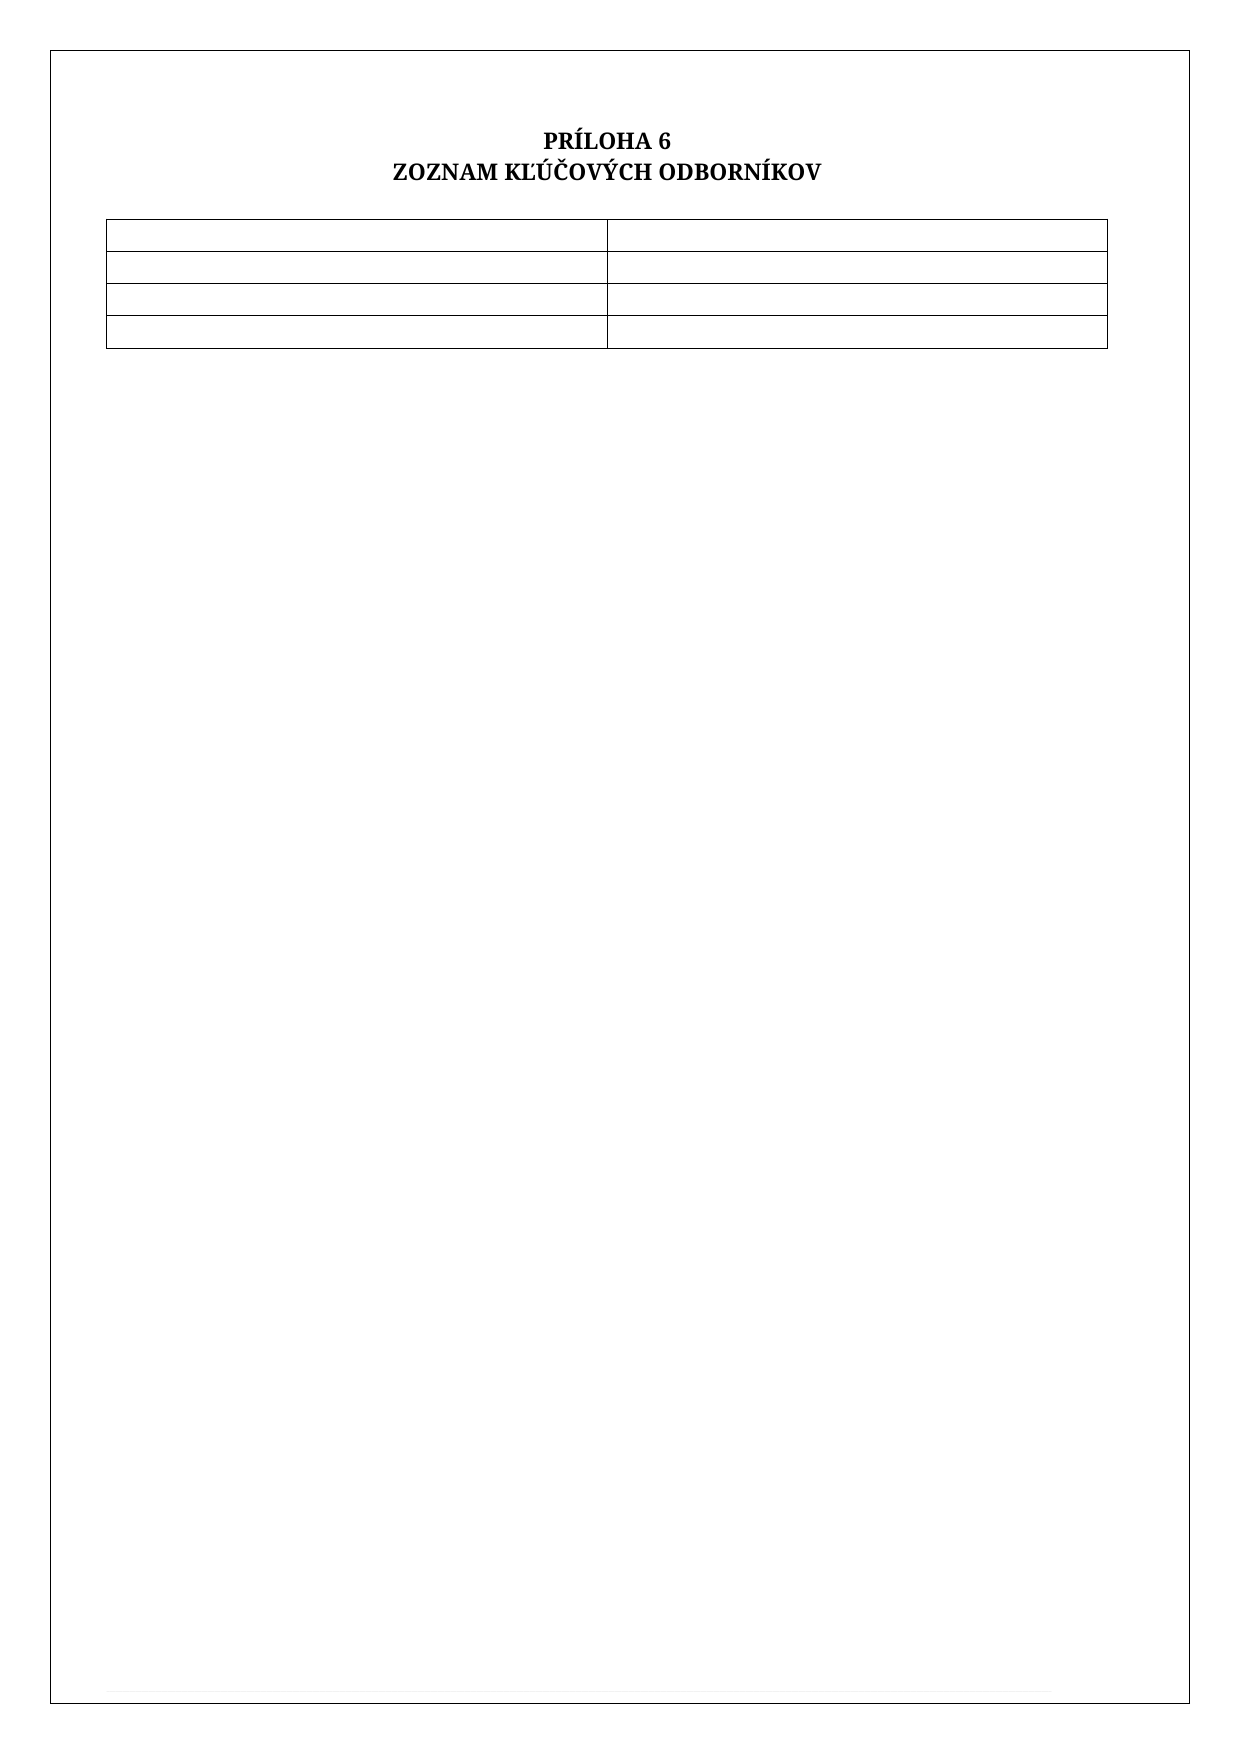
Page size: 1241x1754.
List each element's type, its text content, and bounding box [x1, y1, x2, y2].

table_cell [107, 252, 607, 283]
table_cell [107, 316, 607, 348]
text PRÍLOHA 6 [106, 125, 1108, 156]
table_cell [608, 316, 1107, 348]
table_cell [107, 284, 607, 315]
table_cell [608, 284, 1107, 315]
text ZOZNAM KĽÚČOVÝCH ODBORNÍKOV [106, 156, 1108, 187]
table_cell [608, 252, 1107, 283]
table_header [608, 220, 1107, 251]
table_header [107, 220, 607, 251]
